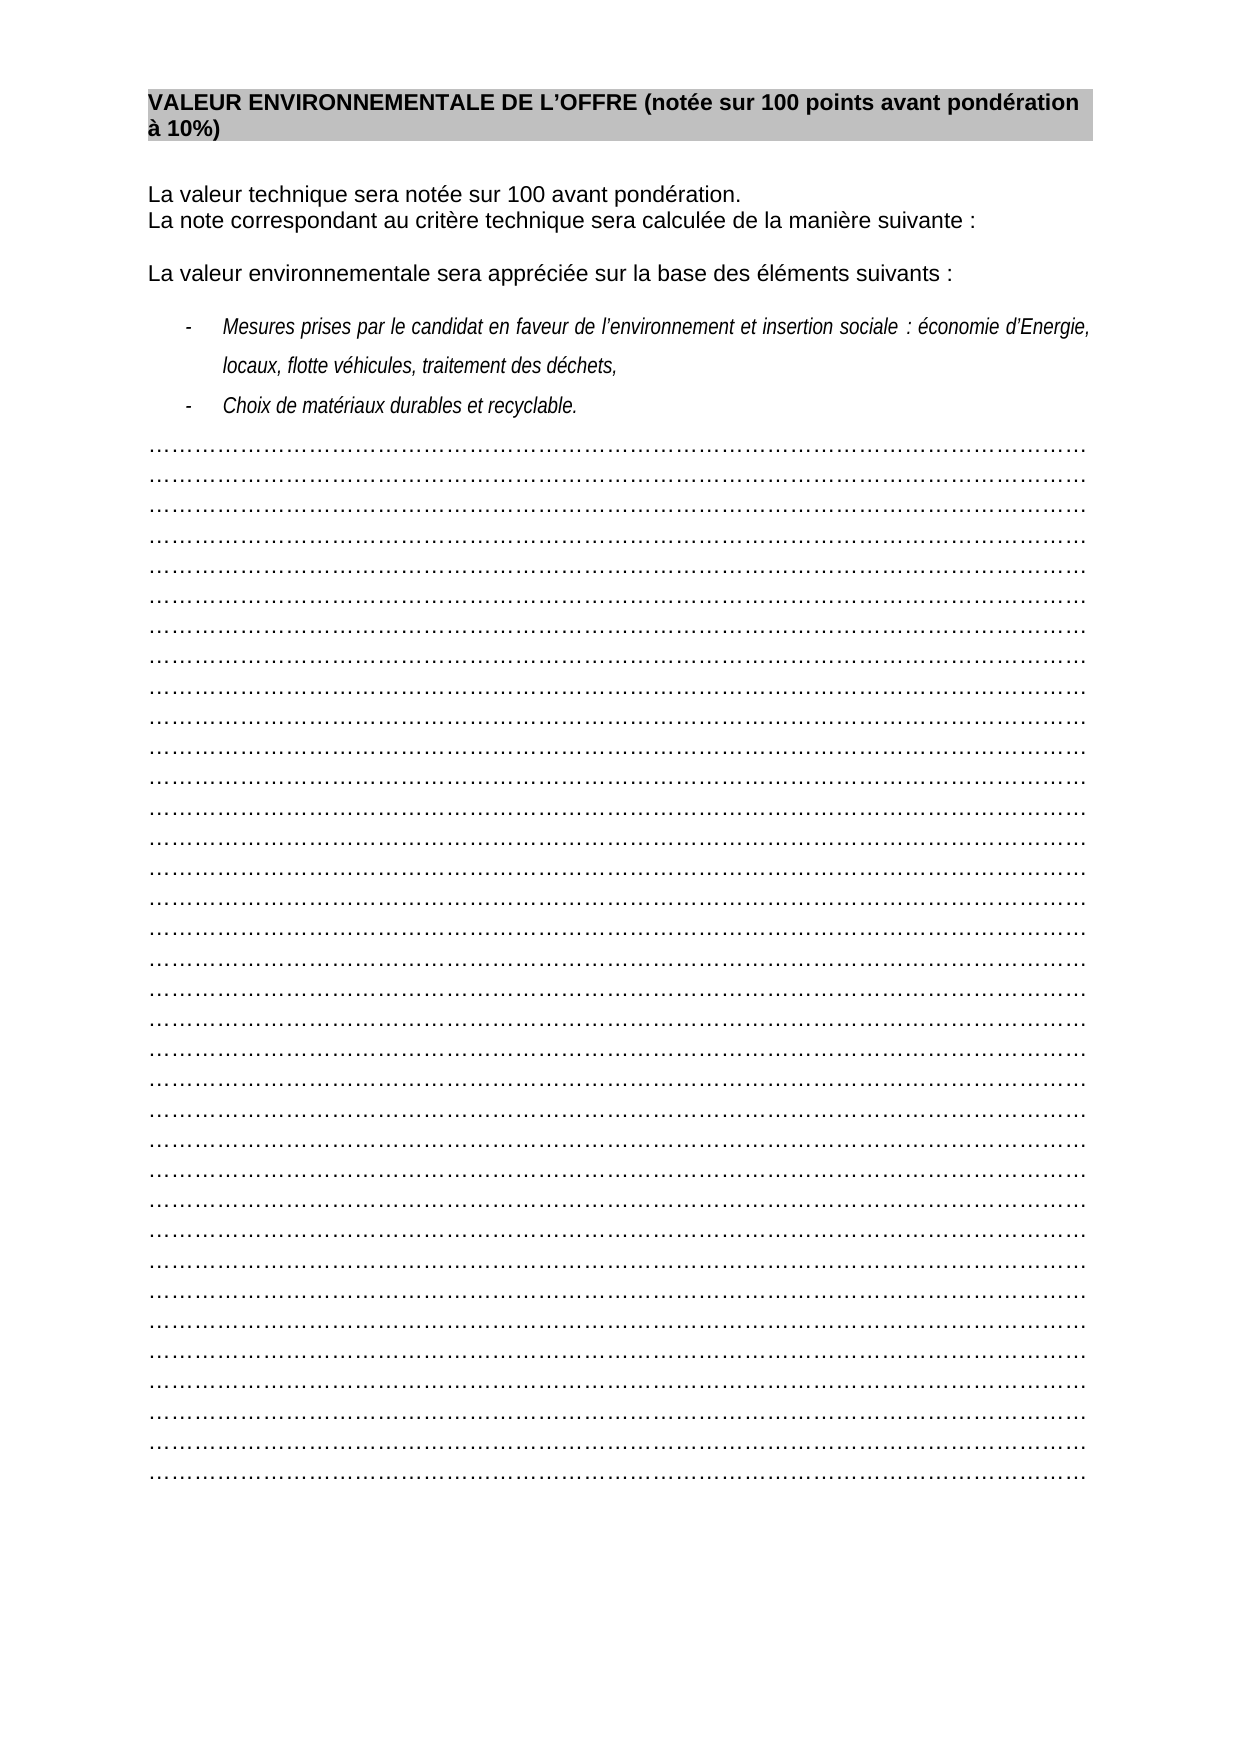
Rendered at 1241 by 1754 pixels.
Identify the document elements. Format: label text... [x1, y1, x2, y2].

text La valeur technique sera notée sur 100 avant pondération. [148, 181, 1093, 207]
text VALEUR ENVIRONNEMENTALE DE L’OFFRE (notée sur 100 points avant pondération à 10%) [148, 89, 1093, 141]
list Choix de matériaux durables et recyclable. [185, 392, 1093, 418]
text La valeur environnementale sera appréciée sur la base des éléments suivants : [148, 260, 1093, 286]
list Mesures prises par le candidat en faveur de l’environnement et insertion sociale : économie d’Energie, locaux, flotte véhicules, traitement des déchets, [185, 313, 1093, 378]
text ………………………………………………………………………………………………………………………………………………………………………………………………………………………………………………………………………………………………………………………………………………………………………………………………………………………………………………………………………………………………………………………………………………………………………………………………………………………………………………………………………………………………………………………………………………………………………………………………………………………………………………………………………………………………………………………………………………………………………………………………………………………………………………………………………………………………………………………………………………………………………………………………………………………………………………………………………………………………………………………………………………………………………………………………………………………………………………………………………………………………………………………………………………………………………………………………………………………………………………………………………………………………………………………………………………………………………………………………………………………………………………………………………………………………………………………………………………………………………………………………………………………………………………………………………………………………………………………………………………………………………………………………………………………………………………………………………………………………………………………………………………………………………………………………………………………………………………………………………………………………………………………………………………………………………………………………………………………………………………………………………………………………………………………………………………………………………………………………………………………………………………………………………………………………………………………………………………………………………………………………………………………………………………………………………………………………………………………………………………………………………………………………………………………………………………………………………………………………………………………………………………………………………………………………………………………………………………………………………………………………………………………………………………………………………………………………………………………………………………………………………………………………………………………………………………………………………………………………………………………………………………………………………………………………………………………………………………………………………………… [148, 431, 1093, 1484]
text La note correspondant au critère technique sera calculée de la manière suivante : [148, 207, 1093, 233]
